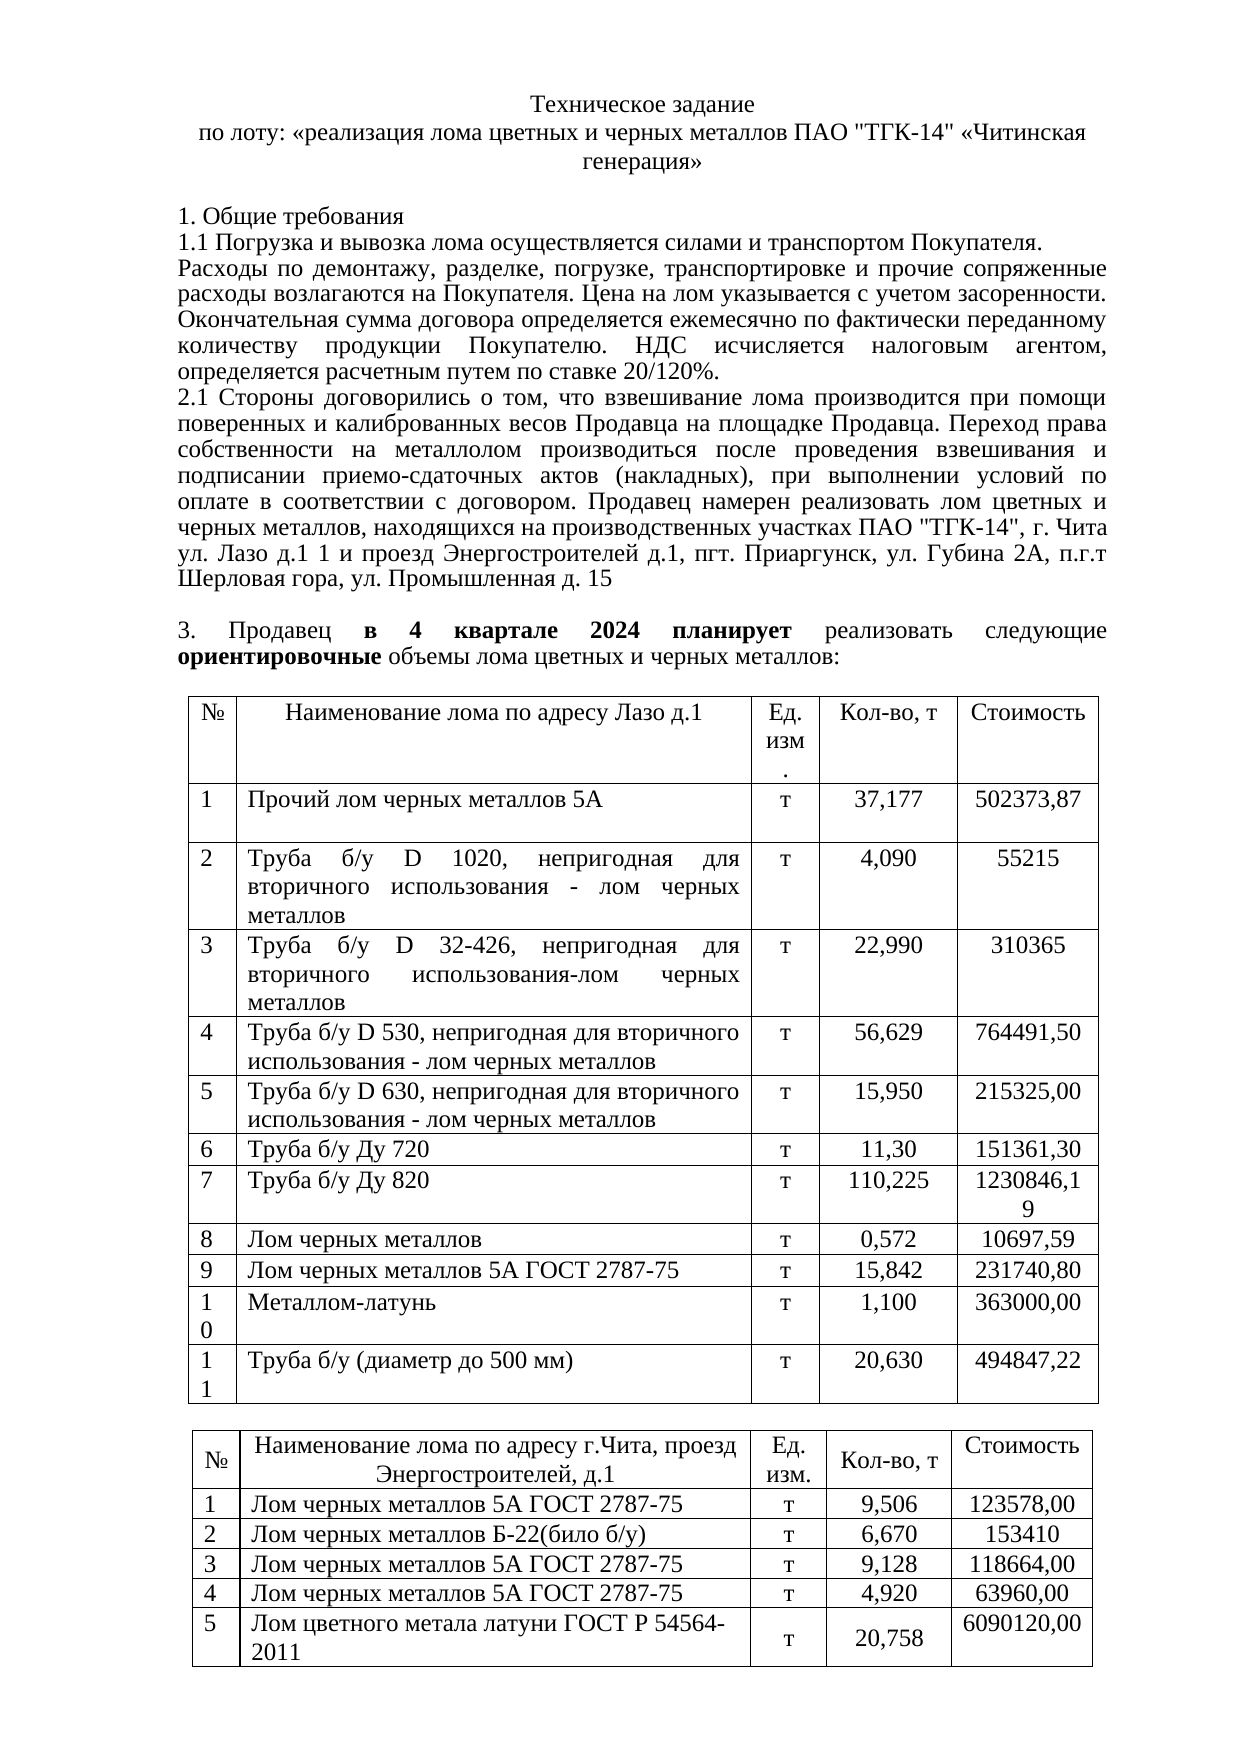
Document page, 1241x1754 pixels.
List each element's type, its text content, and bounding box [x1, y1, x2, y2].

table_cell т [751, 1579, 826, 1607]
table_cell 0,572 [820, 1224, 957, 1254]
table_cell 5 [189, 1076, 236, 1133]
table_cell 7 [189, 1166, 236, 1223]
table_cell 55215 [958, 843, 1098, 929]
table_cell 15,842 [820, 1255, 957, 1286]
table_cell 151361,30 [958, 1134, 1098, 1164]
table_header Наименование лома по адресу Лазо д.1 [237, 697, 751, 783]
table_cell Лом черных металлов 5А ГОСТ 2787-75 [237, 1255, 751, 1286]
table_cell 153410 [952, 1519, 1092, 1548]
text по лоту: «реализация лома цветных и черных металлов ПАО "ТГК-14" «Читинская генерация» [177, 117, 1107, 175]
table_cell т [751, 1489, 826, 1518]
table_cell 215325,00 [958, 1076, 1098, 1133]
text Расходы по демонтажу, разделке, погрузке, транспортировке и прочие сопряженные расходы возлагаются на Покупателя. Цена на лом указывается с учетом засоренности. Окончательная сумма договора определяется ежемесячно по фактически переданному количеству продукции Покупателю. НДС исчисляется налоговым агентом, определяется расчетным путем по ставке 20/120%. [177, 255, 1107, 385]
table_cell 494847,22 [958, 1345, 1098, 1403]
table_cell Лом цветного метала латуни ГОСТ Р 54564-2011 [241, 1608, 750, 1666]
text 1.1 Погрузка и вывозка лома осуществляется силами и транспортом Покупателя. [177, 229, 1107, 255]
table_cell т [752, 1287, 819, 1344]
table_cell Труба б/у Ду 720 [237, 1134, 751, 1164]
text 3. Продавец в 4 квартале 2024 планирует реализовать следующие ориентировочные объемы лома цветных и черных металлов: [177, 618, 1107, 670]
table_header № [189, 697, 236, 783]
table_cell 4 [193, 1579, 239, 1607]
table_cell 123578,00 [952, 1489, 1092, 1518]
table_cell 9,506 [827, 1489, 951, 1518]
table_cell Прочий лом черных металлов 5А [237, 784, 751, 842]
table_cell 11 [189, 1345, 236, 1403]
table_cell 3 [193, 1549, 239, 1577]
table_cell 310365 [958, 930, 1098, 1016]
table_cell т [751, 1519, 826, 1548]
table_cell т [752, 930, 819, 1016]
table_cell 363000,00 [958, 1287, 1098, 1344]
text 2.1 Стороны договорились о том, что взвешивание лома производится при помощи поверенных и калиброванных весов Продавца на площадке Продавца. Переход права собственности на металлолом производиться после проведения взвешивания и подписании приемо-сдаточных актов (накладных), при выполнении условий по оплате в соответствии с договором. Продавец намерен реализовать лом цветных и черных металлов, находящихся на производственных участках ПАО "ТГК-14", г. Чита ул. Лазо д.1 1 и проезд Энергостроителей д.1, пгт. Приаргунск, ул. Губина 2А, п.г.т Шерловая гора, ул. Промышленная д. 15 [177, 385, 1107, 592]
table_cell 9 [189, 1255, 236, 1286]
table_cell Лом черных металлов 5А ГОСТ 2787-75 [241, 1579, 750, 1607]
table_cell 4,090 [820, 843, 957, 929]
table_cell 56,629 [820, 1017, 957, 1075]
table_header Ед. изм. [752, 697, 819, 783]
table_cell 2 [193, 1519, 239, 1548]
table_cell 1 [193, 1489, 239, 1518]
table_cell Лом черных металлов [237, 1224, 751, 1254]
table_header Кол-во, т [827, 1431, 951, 1488]
table_cell 20,758 [827, 1608, 951, 1666]
table_header Стоимость [952, 1431, 1092, 1488]
table_cell 2 [189, 843, 236, 929]
table_cell 5 [193, 1608, 239, 1666]
table_cell 6 [189, 1134, 236, 1164]
table_header Ед. изм. [751, 1431, 826, 1488]
table_cell 1,100 [820, 1287, 957, 1344]
table_header Кол-во, т [820, 697, 957, 783]
table_cell Лом черных металлов Б-22(било б/у) [241, 1519, 750, 1548]
table_cell 4,920 [827, 1579, 951, 1607]
table_cell т [752, 1017, 819, 1075]
table_cell т [751, 1608, 826, 1666]
table_cell Труба б/у D 630, непригодная для вторичного использования - лом черных металлов [237, 1076, 751, 1133]
table_cell т [752, 784, 819, 842]
table_cell Лом черных металлов 5А ГОСТ 2787-75 [241, 1489, 750, 1518]
table_cell т [752, 1345, 819, 1403]
table_cell т [752, 1224, 819, 1254]
table_cell 118664,00 [952, 1549, 1092, 1577]
table_header № [193, 1431, 239, 1488]
table_cell 3 [189, 930, 236, 1016]
table_cell 10697,59 [958, 1224, 1098, 1254]
table_cell 9,128 [827, 1549, 951, 1577]
table_cell 10 [189, 1287, 236, 1344]
table_cell 63960,00 [952, 1579, 1092, 1607]
table_cell 37,177 [820, 784, 957, 842]
table_cell Лом черных металлов 5А ГОСТ 2787-75 [241, 1549, 750, 1577]
table_cell 15,950 [820, 1076, 957, 1133]
table_cell т [752, 843, 819, 929]
table_cell 6090120,00 [952, 1608, 1092, 1666]
table_header Наименование лома по адресу г.Чита, проезд Энергостроителей, д.1 [241, 1431, 750, 1488]
table_cell 502373,87 [958, 784, 1098, 842]
table_cell т [752, 1255, 819, 1286]
table_cell 764491,50 [958, 1017, 1098, 1075]
table_cell Металлом-латунь [237, 1287, 751, 1344]
table_cell 110,225 [820, 1166, 957, 1223]
table_cell 6,670 [827, 1519, 951, 1548]
table_cell т [752, 1134, 819, 1164]
table_cell 20,630 [820, 1345, 957, 1403]
table_cell 22,990 [820, 930, 957, 1016]
table_cell Труба б/у Ду 820 [237, 1166, 751, 1223]
table_cell 231740,80 [958, 1255, 1098, 1286]
table_cell 1230846,19 [958, 1166, 1098, 1223]
table_cell Труба б/у D 32-426, непригодная для вторичного использования-лом черных металлов [237, 930, 751, 1016]
table_cell 11,30 [820, 1134, 957, 1164]
table_cell т [751, 1549, 826, 1577]
table_cell Труба б/у D 530, непригодная для вторичного использования - лом черных металлов [237, 1017, 751, 1075]
table_cell 1 [189, 784, 236, 842]
table_header Стоимость [958, 697, 1098, 783]
text Техническое задание [177, 89, 1107, 117]
table_cell т [752, 1076, 819, 1133]
table_cell 8 [189, 1224, 236, 1254]
text 1. Общие требования [177, 204, 1107, 229]
table_cell 4 [189, 1017, 236, 1075]
table_cell Труба б/у (диаметр до 500 мм) [237, 1345, 751, 1403]
table_cell т [752, 1166, 819, 1223]
table_cell Труба б/у D 1020, непригодная для вторичного использования - лом черных металлов [237, 843, 751, 929]
